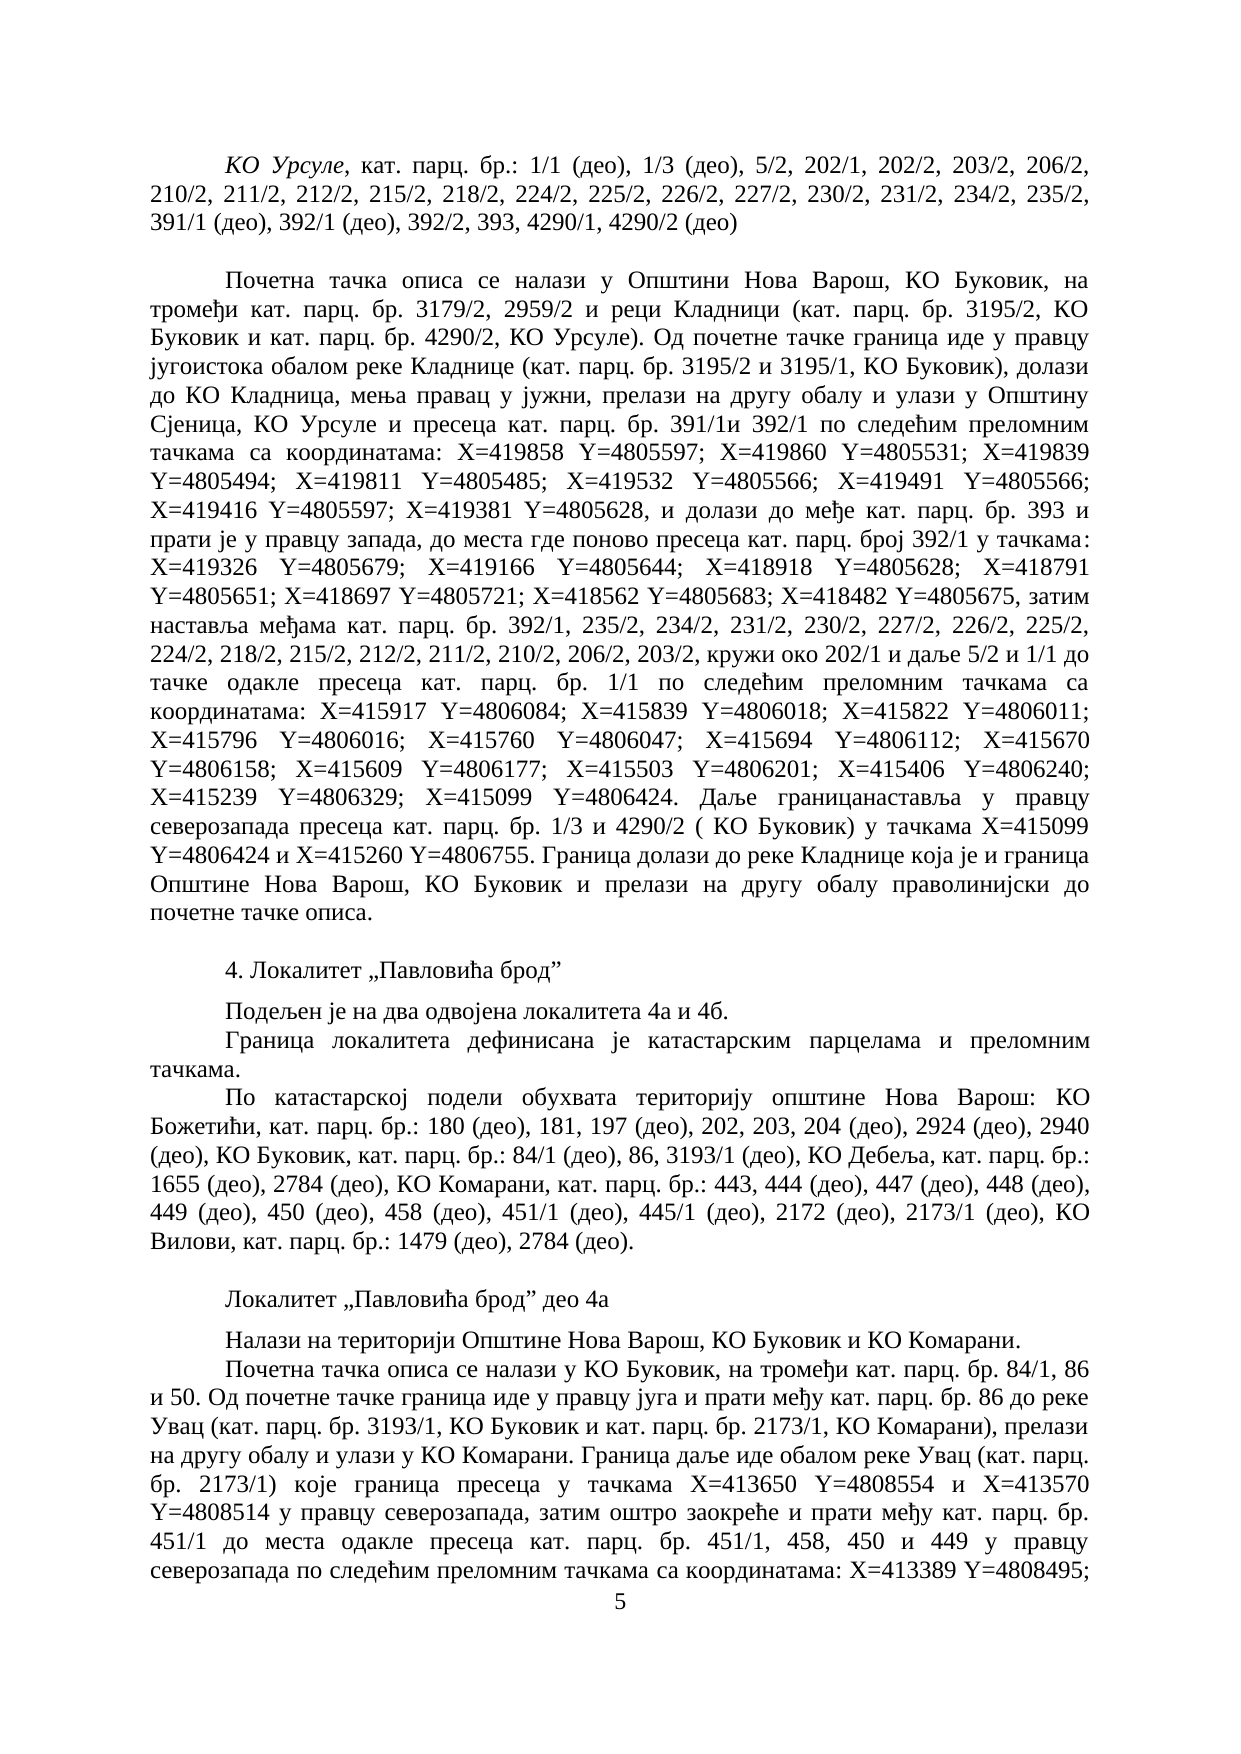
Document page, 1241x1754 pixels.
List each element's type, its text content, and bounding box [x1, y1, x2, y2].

text По катастарској подели обухвата територију општине Нова Варош: КО Божетићи, кат. парц. бр.: 180 (део), 181, 197 (део), 202, 203, 204 (део), 2924 (део), 2940 (део), КО Буковик, кат. парц. бр.: 84/1 (део), 86, 3193/1 (део), КО Дебеља, кат. парц. бр.: 1655 (део), 2784 (део), КО Комарани, кат. парц. бр.: 443, 444 (део), 447 (део), 448 (део), 449 (део), 450 (део), 458 (део), 451/1 (део), 445/1 (део), 2172 (део), 2173/1 (део), КО Вилови, кат. парц. бр.: 1479 (део), 2784 (део). [150, 1082, 1090, 1255]
text Локалитет „Павловића брод” део 4а [150, 1284, 1090, 1312]
text Граница локалитета дефинисана је катастарским парцелама и преломним тачкама. [150, 1025, 1090, 1082]
text Налази на територији Општине Нова Варош, КО Буковик и КО Комарани. [150, 1325, 1090, 1354]
text Подељен је на два одвојена локалитета 4а и 4б. [150, 996, 1090, 1025]
text КО Урсуле, кат. парц. бр.: 1/1 (део), 1/3 (део), 5/2, 202/1, 202/2, 203/2, 206/2, 210/2, 211/2, 212/2, 215/2, 218/2, 224/2, 225/2, 226/2, 227/2, 230/2, 231/2, 234/2, 235/2, 391/1 (део), 392/1 (део), 392/2, 393, 4290/1, 4290/2 (део) [150, 150, 1090, 236]
text Почетна тачка описа се налази у Општини Нова Варош, КО Буковик, на тромеђи кат. парц. бр. 3179/2, 2959/2 и реци Кладници (кат. парц. бр. 3195/2, КО Буковик и кат. парц. бр. 4290/2, КО Урсуле). Од почетне тачке граница иде у правцу југоистока обалом реке Кладнице (кат. парц. бр. 3195/2 и 3195/1, КО Буковик), долази до КО Кладница, мења правац у јужни, прелази на другу обалу и улази у Општину Сјеница, КО Урсуле и пресеца кат. парц. бр. 391/1и 392/1 по следећим преломним тачкама са координатама: X=419858 Y=4805597; X=419860 Y=4805531; X=419839 Y=4805494; X=419811 Y=4805485; X=419532 Y=4805566; X=419491 Y=4805566; X=419416 Y=4805597; X=419381 Y=4805628, и долази до међе кат. парц. бр. 393 и прати је у правцу запада, до места где поново пресеца кат. парц. број 392/1 у тачкама: X=419326 Y=4805679; X=419166 Y=4805644; X=418918 Y=4805628; X=418791 Y=4805651; X=418697 Y=4805721; X=418562 Y=4805683; X=418482 Y=4805675, затим наставља међама кат. парц. бр. 392/1, 235/2, 234/2, 231/2, 230/2, 227/2, 226/2, 225/2, 224/2, 218/2, 215/2, 212/2, 211/2, 210/2, 206/2, 203/2, кружи око 202/1 и даље 5/2 и 1/1 до тачке одакле пресеца кат. парц. бр. 1/1 по следећим преломним тачкама са координатама: X=415917 Y=4806084; X=415839 Y=4806018; X=415822 Y=4806011; X=415796 Y=4806016; X=415760 Y=4806047; X=415694 Y=4806112; X=415670 Y=4806158; X=415609 Y=4806177; X=415503 Y=4806201; X=415406 Y=4806240; X=415239 Y=4806329; X=415099 Y=4806424. Даље границанаставља у правцу северозапада пресеца кат. парц. бр. 1/3 и 4290/2 ( КО Буковик) у тачкама X=415099 Y=4806424 и X=415260 Y=4806755. Граница долази до реке Кладнице која је и граница Општине Нова Варош, КО Буковик и прелази на другу обалу праволинијски до почетне тачке описа. [150, 265, 1090, 926]
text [150, 1354, 1090, 1584]
text 4. Локалитет „Павловића брод” [150, 955, 1090, 984]
